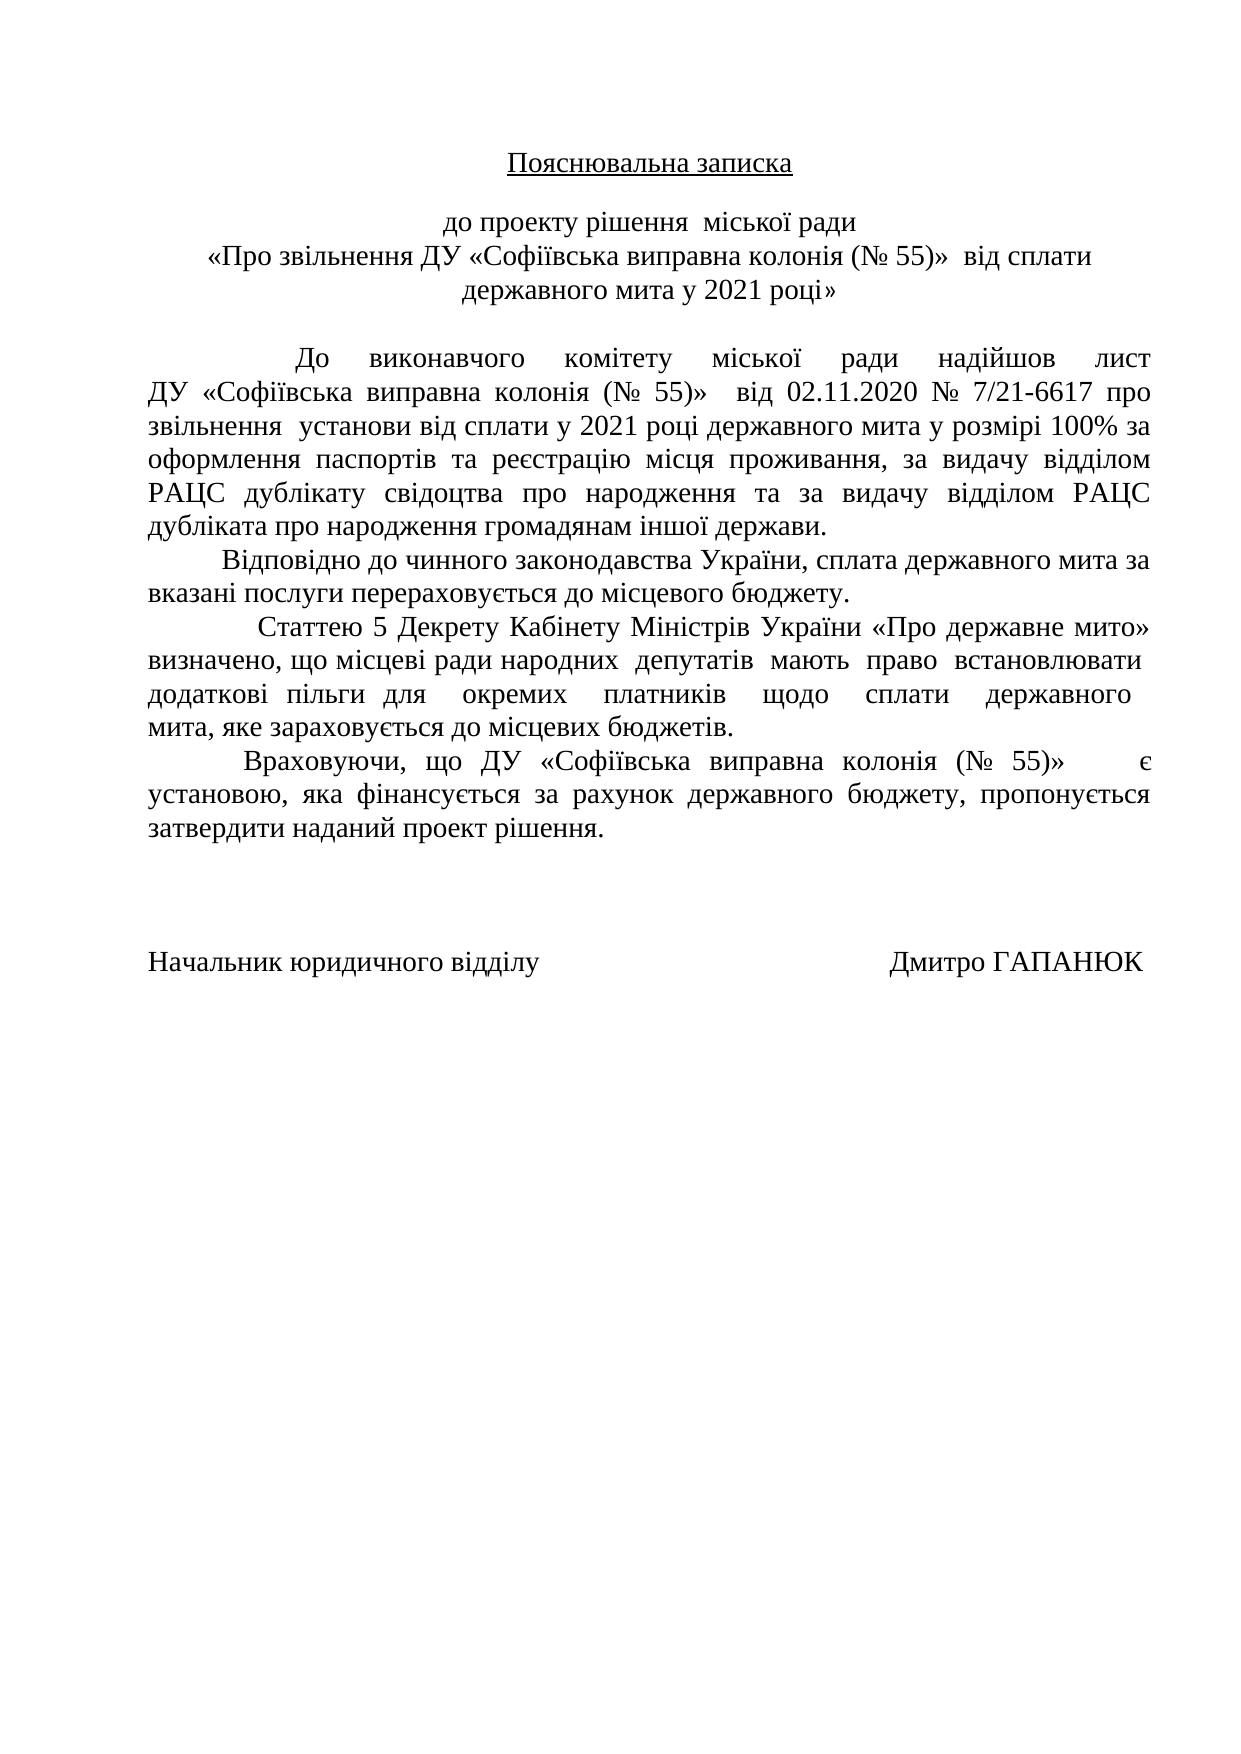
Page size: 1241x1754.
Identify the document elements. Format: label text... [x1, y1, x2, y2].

text Враховуючи, що ДУ «Софіївська виправна колонія (№ 55)» є установою, яка фінансується за рахунок державного бюджету, пропонується затвердити наданий проект рішення. [148, 743, 1152, 844]
text «Про звільнення ДУ «Софіївська виправна колонія (№ 55)» від сплати державного мита у 2021 році» [148, 238, 1152, 307]
text До виконавчого комітету міської ради надійшов лист ДУ «Софіївська виправна колонія (№ 55)» від 02.11.2020 № 7/21-6617 про звільнення установи від сплати у 2021 році державного мита у розмірі 100% за оформлення паспортів та реєстрацію місця проживання, за видачу відділом РАЦС дублікату свідоцтва про народження та за видачу відділом РАЦС дубліката про народження громадянам іншої держави. [148, 341, 1152, 542]
text до проекту рішення міської ради [148, 204, 1152, 238]
text Начальник юридичного відділу Дмитро ГАПАНЮК [148, 944, 1152, 978]
text Статтею 5 Декрету Кабінету Міністрів України «Про державне мито» визначено, що місцеві ради народних депутатів мають право встановлювати додаткові пільги для окремих платників щодо сплати державного мита, яке зараховується до місцевих бюджетів. [148, 609, 1152, 743]
text Пояснювальна записка [148, 145, 1152, 178]
text Відповідно до чинного законодавства України, сплата державного мита за вказані послуги перераховується до місцевого бюджету. [148, 542, 1152, 609]
